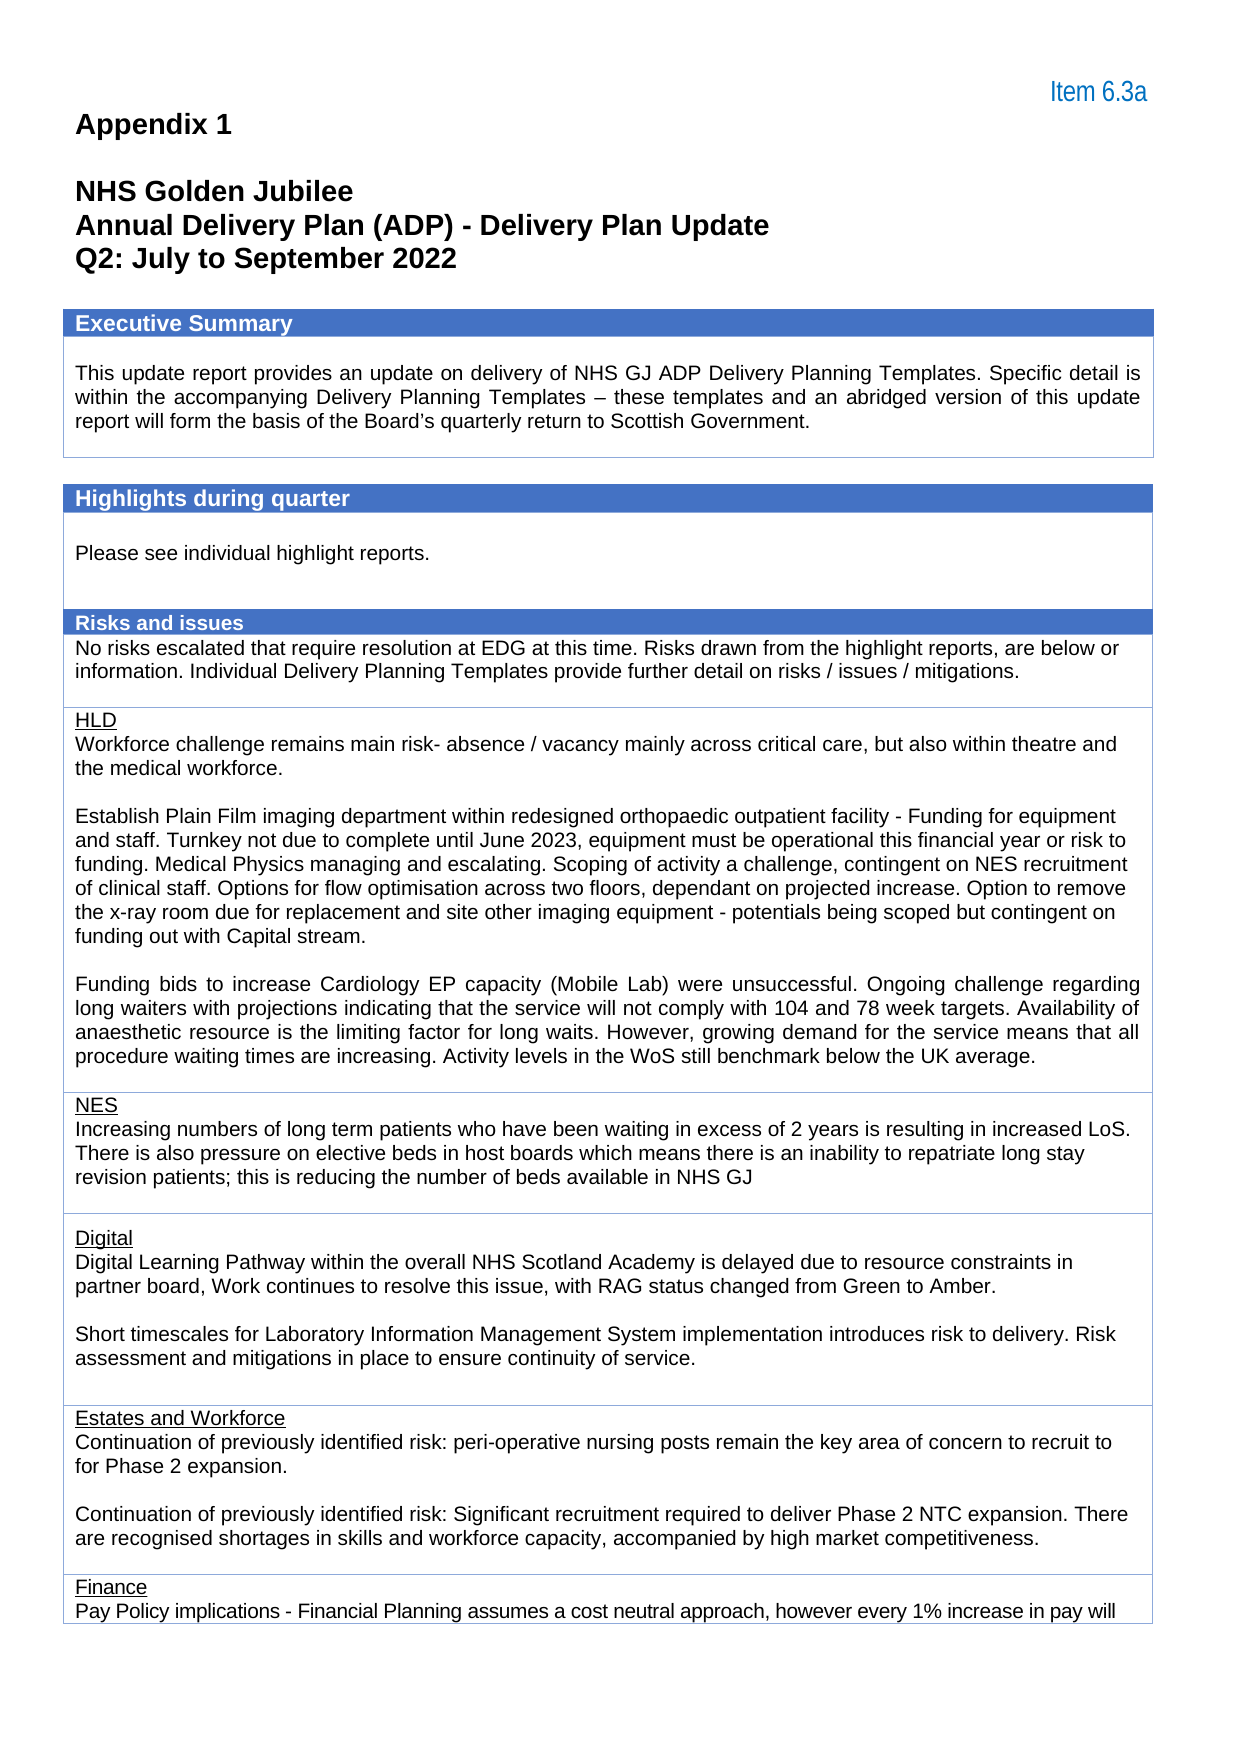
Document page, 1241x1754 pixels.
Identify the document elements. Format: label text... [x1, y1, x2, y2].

text Q2: July to September 2022 [75, 241, 1165, 275]
table_cell No risks escalated that require resolution at EDG at this time. Risks drawn from the highlight reports, are below or information. Individual Delivery Planning Templates provide further detail on risks / issues / mitigations. [64, 635, 1152, 707]
table_cell NES Increasing numbers of long term patients who have been waiting in excess of 2 years is resulting in increased LoS. There is also pressure on elective beds in host boards which means there is an inability to repatriate long stay revision patients; this is reducing the number of beds available in NHS GJ [64, 1093, 1152, 1212]
text NHS Golden Jubilee [75, 174, 1165, 208]
text Annual Delivery Plan (ADP) - Delivery Plan Update [75, 208, 1165, 241]
text Appendix 1 [75, 107, 1165, 141]
table_cell Digital Digital Learning Pathway within the overall NHS Scotland Academy is delayed due to resource constraints in partner board, Work continues to resolve this issue, with RAG status changed from Green to Amber. Short timescales for Laboratory Information Management System implementation introduces risk to delivery. Risk assessment and mitigations in place to ensure continuity of service. [64, 1214, 1152, 1405]
table_header Executive Summary [64, 310, 1153, 336]
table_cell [64, 1575, 1152, 1623]
table_header Highlights during quarter [64, 485, 1152, 512]
table_cell Estates and Workforce Continuation of previously identified risk: peri-operative nursing posts remain the key area of concern to recruit to for Phase 2 expansion. Continuation of previously identified risk: Significant recruitment required to deliver Phase 2 NTC expansion. There are recognised shortages in skills and workforce capacity, accompanied by high market competitiveness. [64, 1406, 1152, 1574]
table_cell This update report provides an update on delivery of NHS GJ ADP Delivery Planning Templates. Specific detail is within the accompanying Delivery Planning Templates – these templates and an abridged version of this update report will form the basis of the Board’s quarterly return to Scottish Government. [64, 337, 1153, 457]
table_cell HLD Workforce challenge remains main risk- absence / vacancy mainly across critical care, but also within theatre and the medical workforce. Establish Plain Film imaging department within redesigned orthopaedic outpatient facility - Funding for equipment and staff. Turnkey not due to complete until June 2023, equipment must be operational this financial year or risk to funding. Medical Physics managing and escalating. Scoping of activity a challenge, contingent on NES recruitment of clinical staff. Options for flow optimisation across two floors, dependant on projected increase. Option to remove the x-ray room due for replacement and site other imaging equipment - potentials being scoped but contingent on funding out with Capital stream. Funding bids to increase Cardiology EP capacity (Mobile Lab) were unsuccessful. Ongoing challenge regarding long waiters with projections indicating that the service will not comply with 104 and 78 week targets. Availability of anaesthetic resource is the limiting factor for long waits. However, growing demand for the service means that all procedure waiting times are increasing. Activity levels in the WoS still benchmark below the UK average. [64, 708, 1152, 1092]
table_cell Please see individual highlight reports. [64, 513, 1152, 609]
table_cell Risks and issues [64, 610, 1152, 634]
